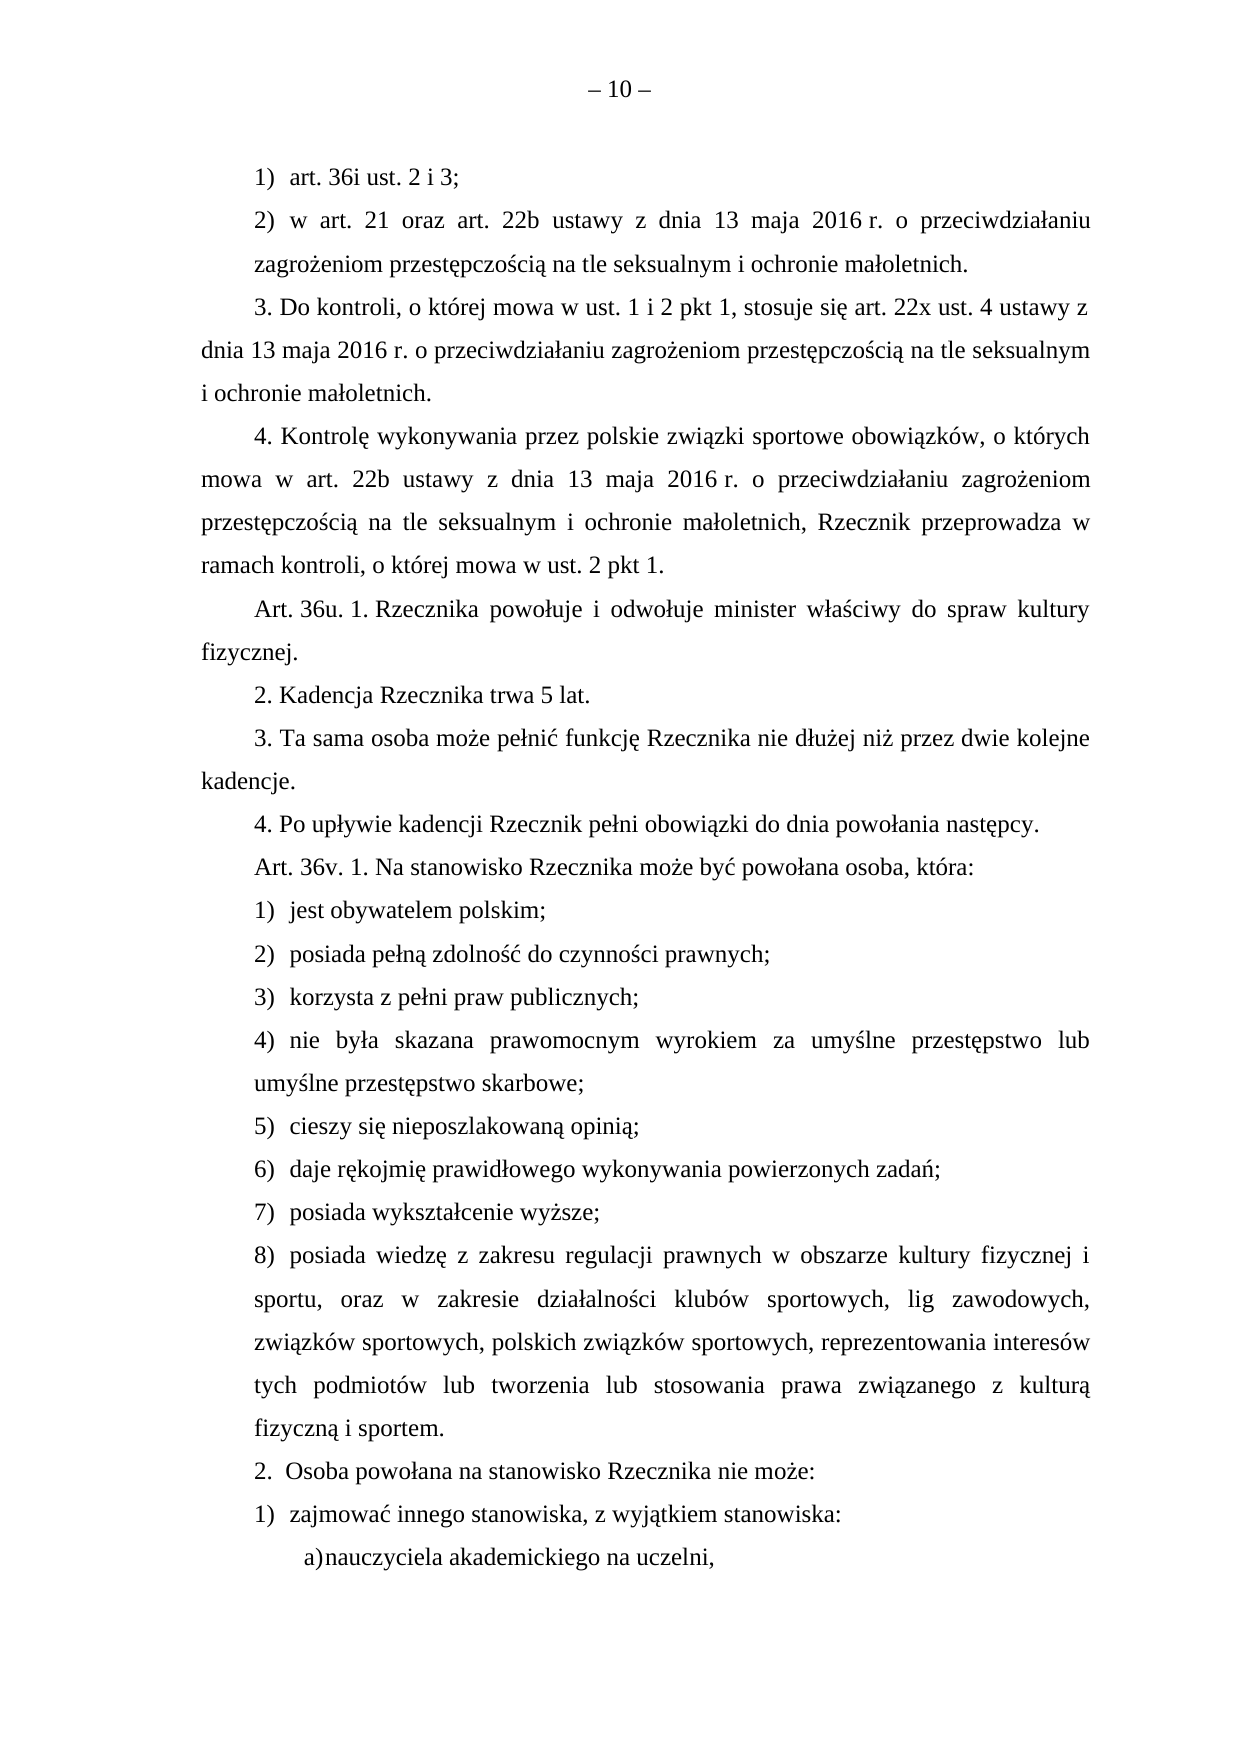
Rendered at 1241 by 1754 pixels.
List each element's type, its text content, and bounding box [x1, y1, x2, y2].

text 4. Kontrolę wykonywania przez polskie związki sportowe obowiązków, o których mowa w art. 22b ustawy z dnia 13 maja 2016 r. o przeciwdziałaniu zagrożeniom przestępczością na tle seksualnym i ochronie małoletnich, Rzecznik przeprowadza w ramach kontroli, o której mowa w ust. 2 pkt 1. [201, 421, 1091, 579]
text 3. Do kontroli, o której mowa w ust. 1 i 2 pkt 1, stosuje się art. 22x ust. 4 ustawy z dnia 13 maja 2016 r. o przeciwdziałaniu zagrożeniom przestępczością na tle seksualnym i ochronie małoletnich. [201, 292, 1091, 407]
text 6) daje rękojmię prawidłowego wykonywania powierzonych zadań; [254, 1154, 1091, 1183]
text 2. Osoba powołana na stanowisko Rzecznika nie może: [201, 1456, 1091, 1485]
text a) nauczyciela akademickiego na uczelni, [304, 1542, 1091, 1571]
text 2) posiada pełną zdolność do czynności prawnych; [254, 939, 1091, 967]
text 1) zajmować innego stanowiska, z wyjątkiem stanowiska: [254, 1499, 1091, 1528]
text 7) posiada wykształcenie wyższe; [254, 1197, 1091, 1226]
text 2. Kadencja Rzecznika trwa 5 lat. [201, 680, 1091, 709]
text 5) cieszy się nieposzlakowaną opinią; [254, 1111, 1091, 1140]
text Art. 36u. 1. Rzecznika powołuje i odwołuje minister właściwy do spraw kultury fizycznej. [201, 594, 1091, 666]
text 4. Po upływie kadencji Rzecznik pełni obowiązki do dnia powołania następcy. [201, 809, 1091, 838]
text 2) w art. 21 oraz art. 22b ustawy z dnia 13 maja 2016 r. o przeciwdziałaniu zagrożeniom przestępczością na tle seksualnym i ochronie małoletnich. [254, 206, 1091, 277]
text 4) nie była skazana prawomocnym wyrokiem za umyślne przestępstwo lub umyślne przestępstwo skarbowe; [254, 1025, 1091, 1097]
text Art. 36v. 1. Na stanowisko Rzecznika może być powołana osoba, która: [201, 852, 1091, 881]
text 8) posiada wiedzę z zakresu regulacji prawnych w obszarze kultury fizycznej i sportu, oraz w zakresie działalności klubów sportowych, lig zawodowych, związków sportowych, polskich związków sportowych, reprezentowania interesów tych podmiotów lub tworzenia lub stosowania prawa związanego z kulturą fizyczną i sportem. [254, 1241, 1091, 1442]
text 3) korzysta z pełni praw publicznych; [254, 982, 1091, 1011]
text 1) art. 36i ust. 2 i 3; [254, 162, 1091, 191]
text 3. Ta sama osoba może pełnić funkcję Rzecznika nie dłużej niż przez dwie kolejne kadencje. [201, 723, 1091, 795]
text 1) jest obywatelem polskim; [254, 896, 1091, 924]
